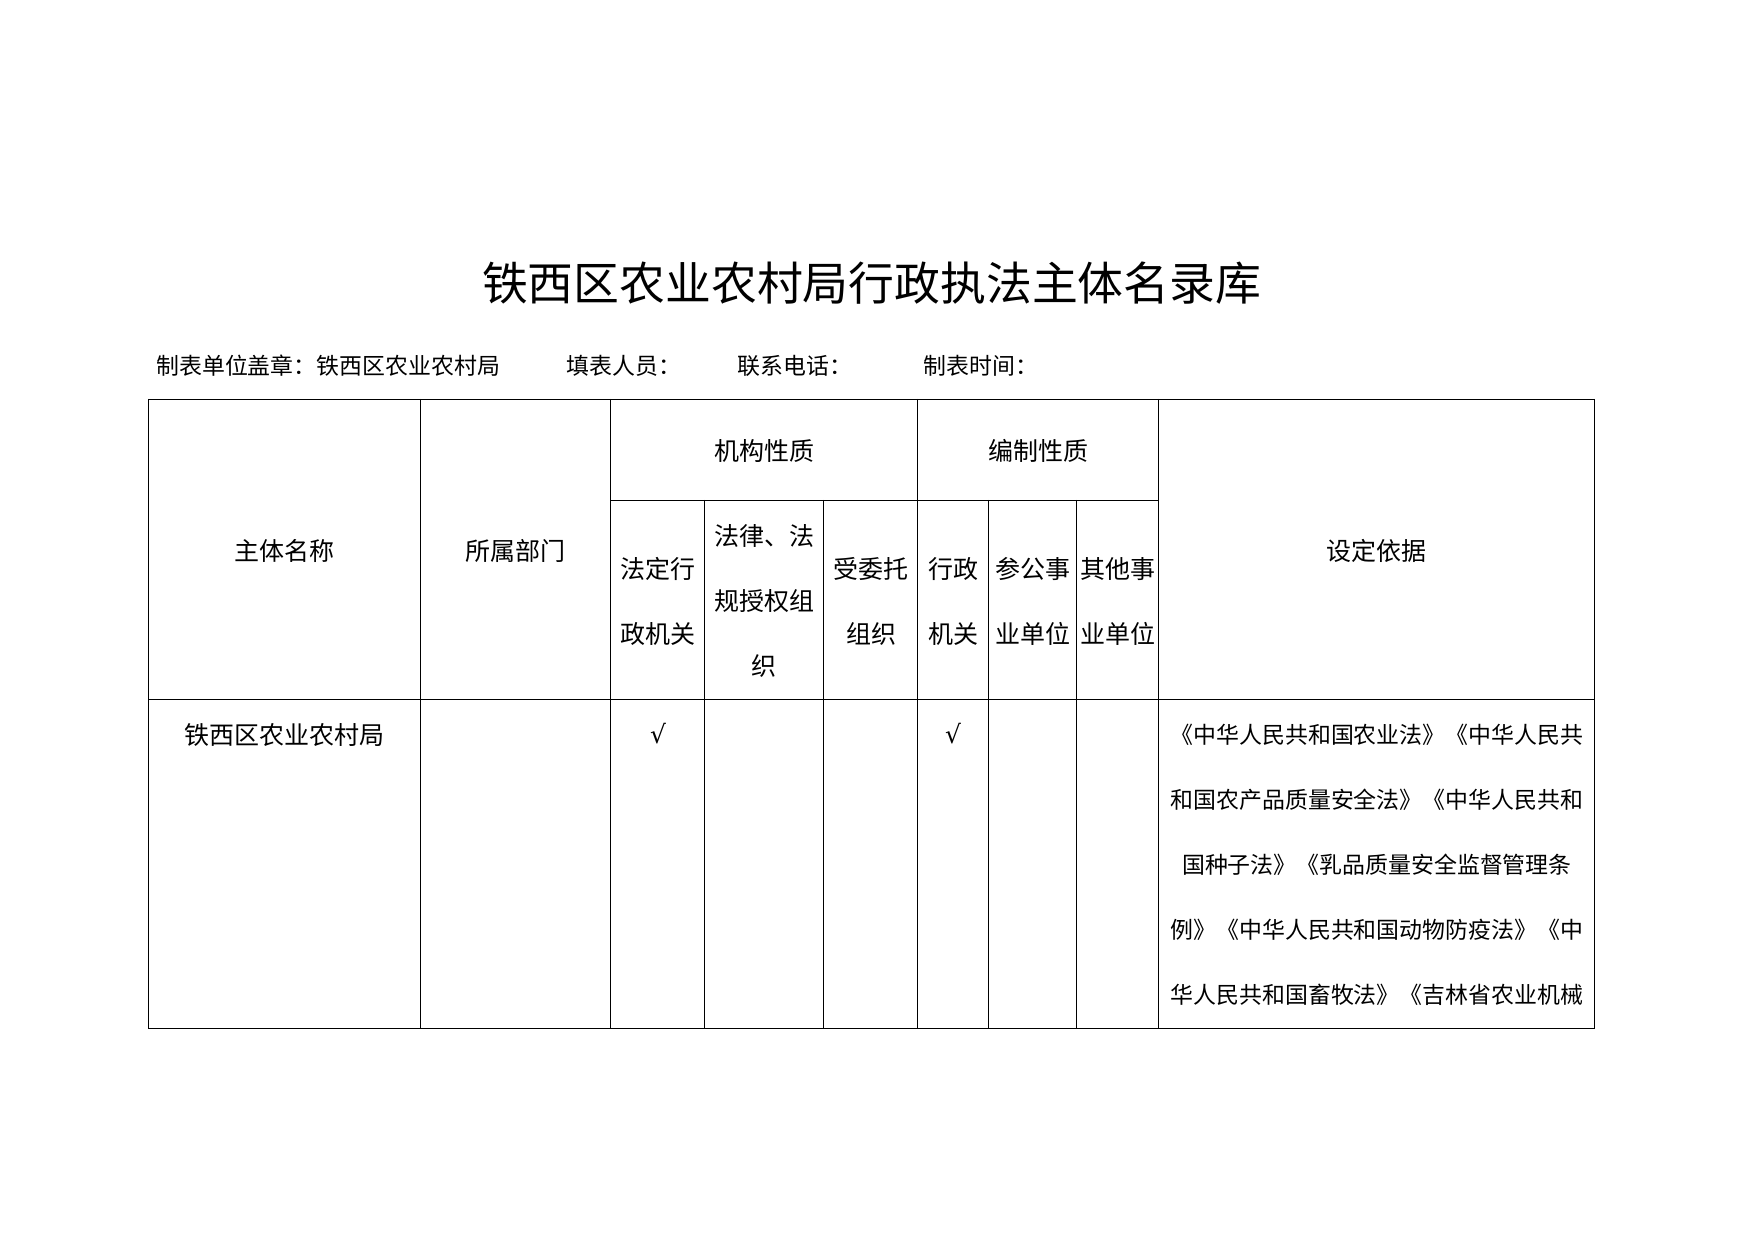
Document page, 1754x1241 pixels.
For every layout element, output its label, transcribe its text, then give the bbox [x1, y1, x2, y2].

table_cell 机构性质 [611, 400, 917, 500]
table_cell 法定行政机关 [611, 501, 704, 699]
table_cell 铁西区农业农村局 [149, 700, 420, 1028]
table_cell 制表单位盖章：铁西区农业农村局 填表人员： 联系电话： 制表时间： [149, 331, 1594, 399]
table_cell 行政机关 [918, 501, 988, 699]
table_cell [705, 700, 823, 1028]
table_cell 参公事业单位 [989, 501, 1076, 699]
table_cell [421, 700, 610, 1028]
table_cell 设定依据 [1159, 400, 1594, 699]
table_cell [824, 700, 917, 1028]
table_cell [1159, 700, 1594, 1028]
table_cell [989, 700, 1076, 1028]
table_header 铁西区农业农村局行政执法主体名录库 [149, 230, 1594, 331]
table_cell 所属部门 [421, 400, 610, 699]
table_cell √ [611, 700, 704, 1028]
table_cell 主体名称 [149, 400, 420, 699]
table_cell 其他事业单位 [1077, 501, 1158, 699]
table_cell 编制性质 [918, 400, 1158, 500]
table_cell 受委托组织 [824, 501, 917, 699]
table_cell [1077, 700, 1158, 1028]
table_cell √ [918, 700, 988, 1028]
table_cell 法律、法规授权组织 [705, 501, 823, 699]
